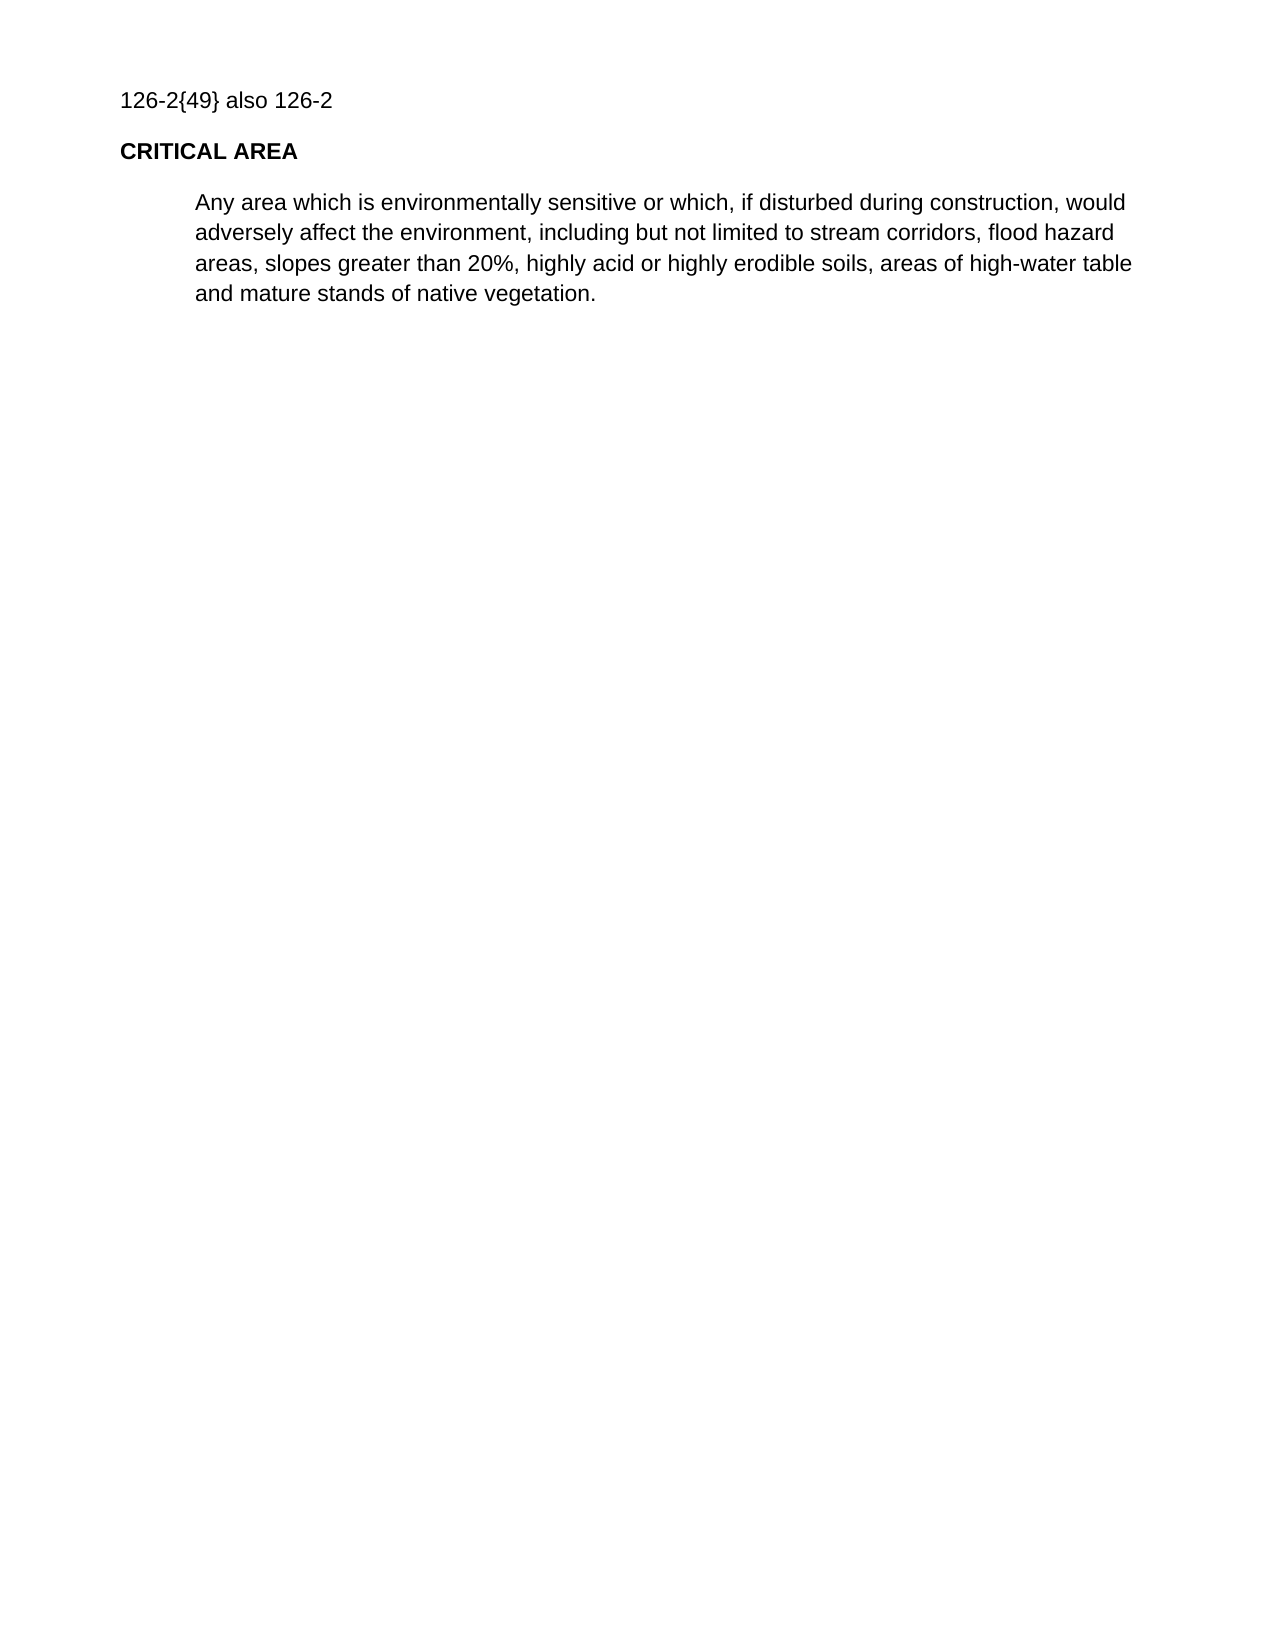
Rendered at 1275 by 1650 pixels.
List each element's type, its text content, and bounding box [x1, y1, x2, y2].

text CRITICAL AREA [120, 138, 1155, 164]
text 126-2{49} also 126-2 [120, 87, 1155, 113]
text Any area which is environmentally sensitive or which, if disturbed during construction, would adversely affect the environment, including but not limited to stream corridors, flood hazard areas, slopes greater than 20%, highly acid or highly erodible soils, areas of high-water table and mature stands of native vegetation. [195, 189, 1155, 306]
